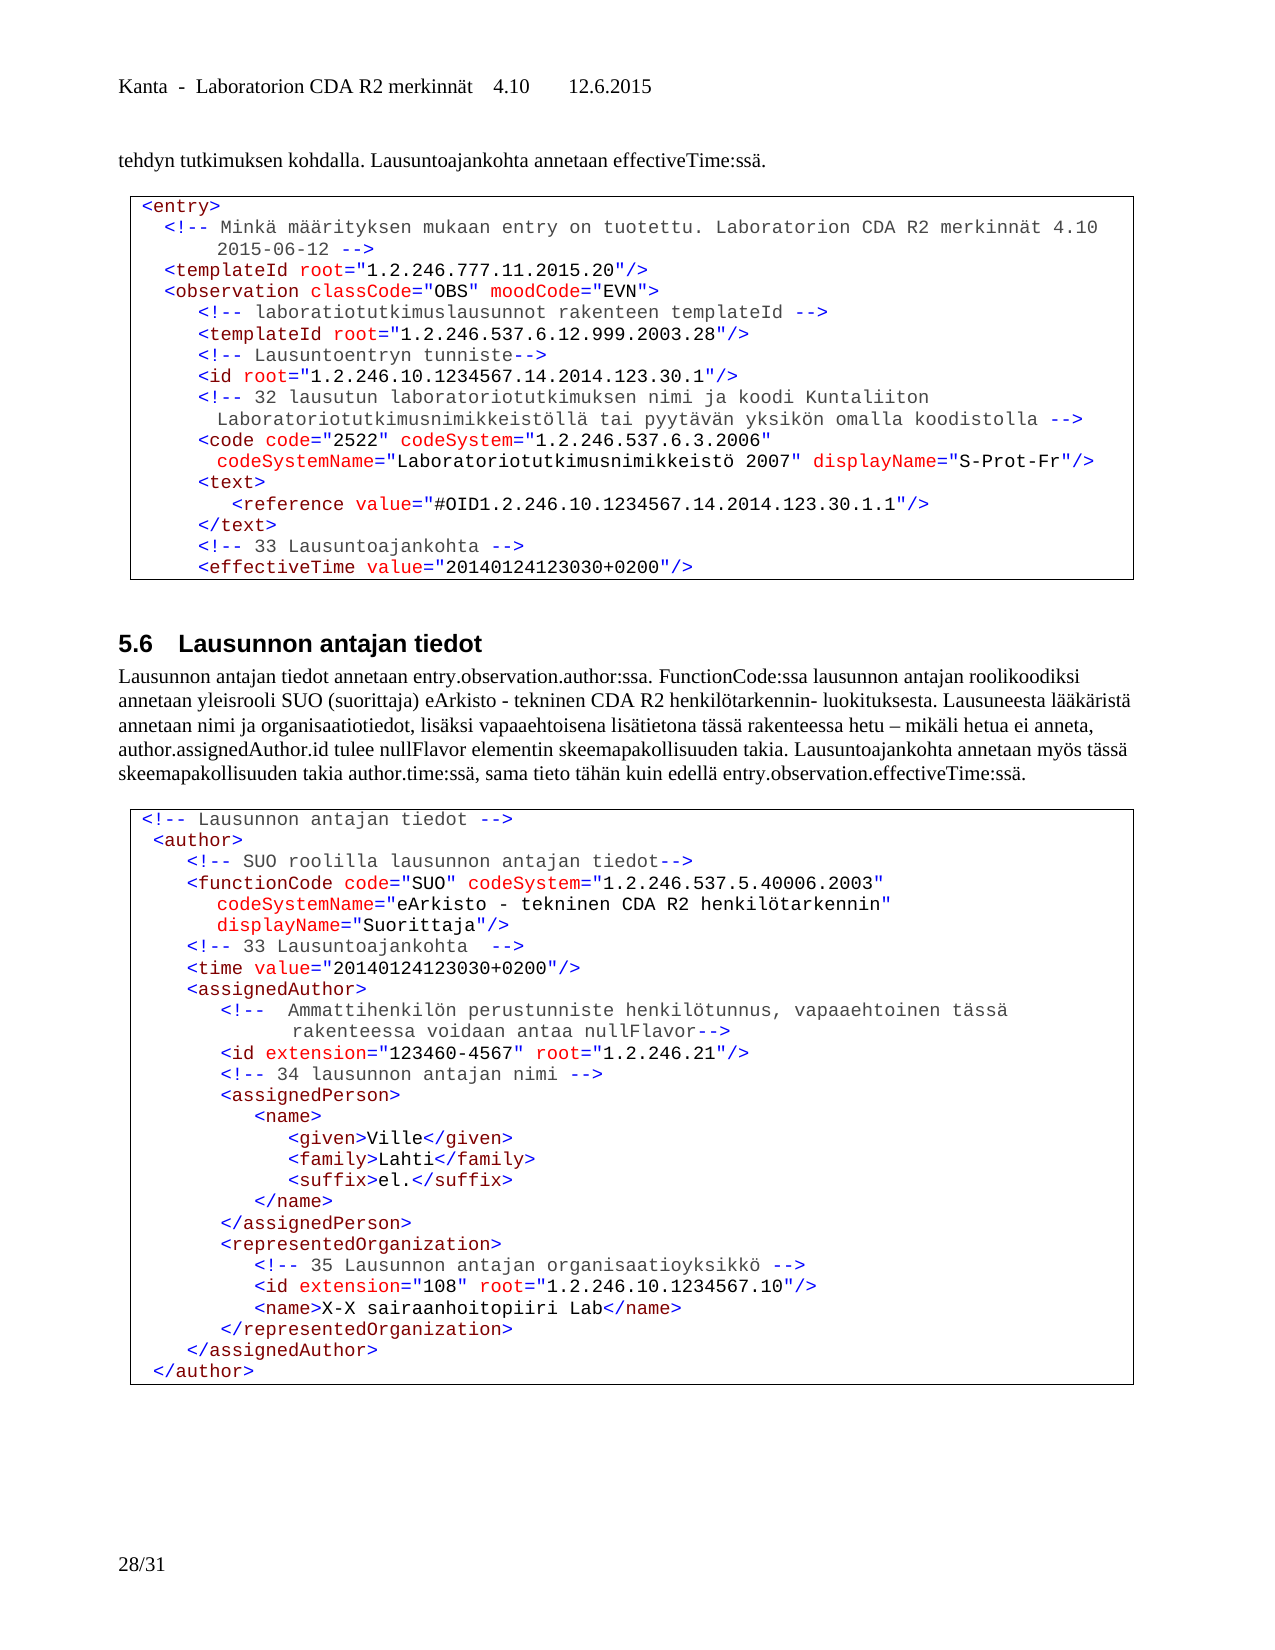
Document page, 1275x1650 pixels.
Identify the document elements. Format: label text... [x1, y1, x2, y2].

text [118, 148, 1157, 196]
text Lausunnon antajan tiedot annetaan entry.observation.author:ssa. FunctionCode:ssa lausunnon antajan roolikoodiksi annetaan yleisrooli SUO (suorittaja) eArkisto - tekninen CDA R2 henkilötarkennin- luokituksesta. Lausuneesta lääkäristä annetaan nimi ja organisaatiotiedot, lisäksi vapaaehtoisena lisätietona tässä rakenteessa hetu – mikäli hetua ei anneta, author.assignedAuthor.id tulee nullFlavor elementin skeemapakollisuuden takia. Lausuntoajankohta annetaan myös tässä skeemapakollisuuden takia author.time:ssä, sama tieto tähän kuin edellä entry.observation.effectiveTime:ssä. [118, 664, 1157, 785]
table_header <!-- Lausunnon antajan tiedot --> <author> <!-- SUO roolilla lausunnon antajan tiedot--> <functionCode code="SUO" codeSystem="1.2.246.537.5.40006.2003" codeSystemName="eArkisto - tekninen CDA R2 henkilötarkennin" displayName="Suorittaja"/> <!-- 33 Lausuntoajankohta --> <time value="20140124123030+0200"/> <assignedAuthor> <!-- Ammattihenkilön perustunniste henkilötunnus, vapaaehtoinen tässä rakenteessa voidaan antaa nullFlavor--> <id extension="123460-4567" root="1.2.246.21"/> <!-- 34 lausunnon antajan nimi --> <assignedPerson> <name> <given>Ville</given> <family>Lahti</family> <suffix>el.</suffix> </name> </assignedPerson> <representedOrganization> <!-- 35 Lausunnon antajan organisaatioyksikkö --> <id extension="108" root="1.2.246.10.1234567.10"/> <name>X-X sairaanhoitopiiri Lab</name> </representedOrganization> </assignedAuthor> </author> [131, 810, 1133, 1383]
table_header <entry> <!-- Minkä määrityksen mukaan entry on tuotettu. Laboratorion CDA R2 merkinnät 4.10 2015-06-12 --> <templateId root="1.2.246.777.11.2015.20"/> <observation classCode="OBS" moodCode="EVN"> <!-- laboratiotutkimuslausunnot rakenteen templateId --> <templateId root="1.2.246.537.6.12.999.2003.28"/> <!-- Lausuntoentryn tunniste--> <id root="1.2.246.10.1234567.14.2014.123.30.1"/> <!-- 32 lausutun laboratoriotutkimuksen nimi ja koodi Kuntaliiton Laboratoriotutkimusnimikkeistöllä tai pyytävän yksikön omalla koodistolla --> <code code="2522" codeSystem="1.2.246.537.6.3.2006" codeSystemName="Laboratoriotutkimusnimikkeistö 2007" displayName="S-Prot-Fr"/> <text> <reference value="#OID1.2.246.10.1234567.14.2014.123.30.1.1"/> </text> <!-- 33 Lausuntoajankohta --> <effectiveTime value="20140124123030+0200"/> [131, 197, 1133, 579]
subtitle Lausunnon antajan tiedot [118, 629, 1157, 658]
